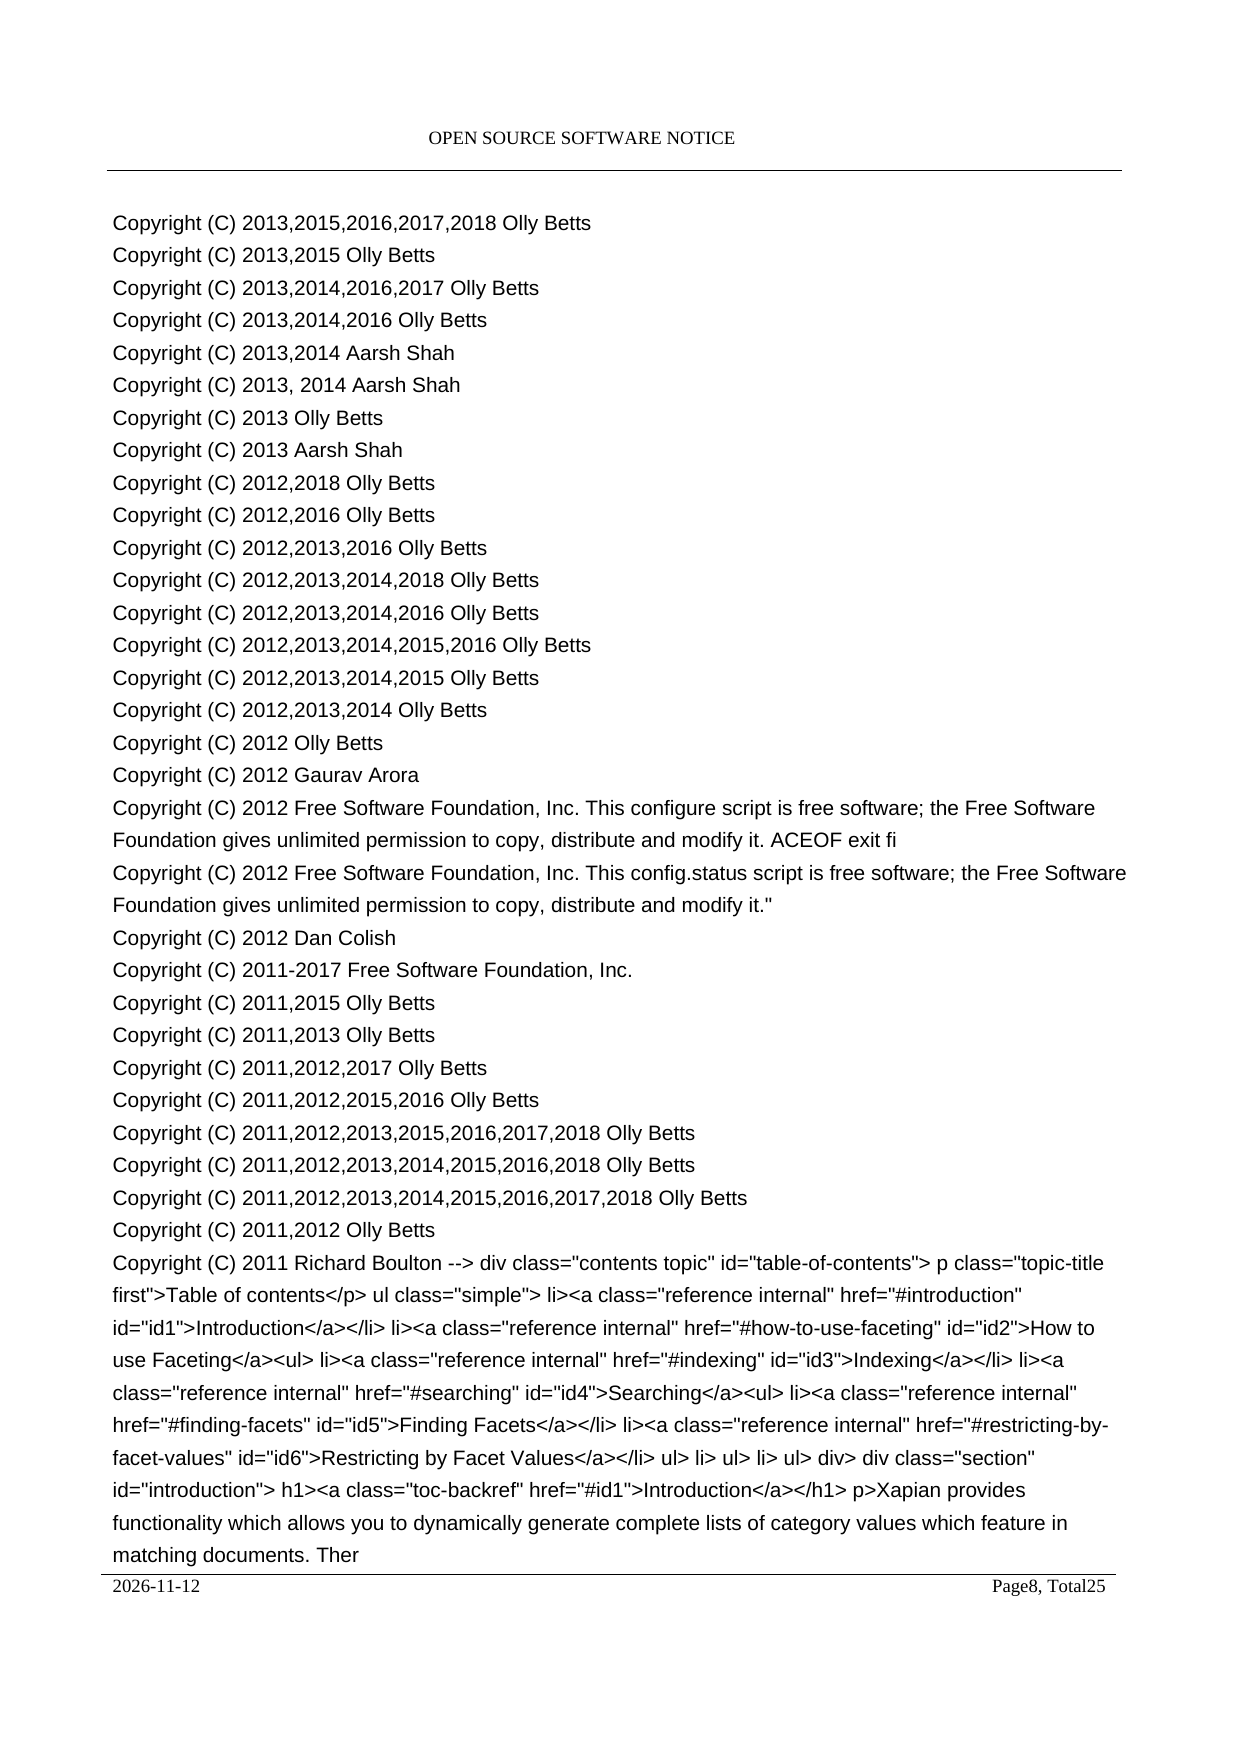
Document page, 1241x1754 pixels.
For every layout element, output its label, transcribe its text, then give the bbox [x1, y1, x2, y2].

text Copyright (C) 2013,2014,2016,2017 Olly Betts [112, 271, 1128, 304]
text Copyright (C) 2013 Aarsh Shah [112, 434, 1128, 466]
text Copyright (C) 2012 Olly Betts [112, 726, 1128, 759]
text Copyright (C) 2011,2012 Olly Betts [112, 1214, 1128, 1246]
text Copyright (C) 2012,2013,2014,2015 Olly Betts [112, 661, 1128, 694]
text Copyright (C) 2012,2016 Olly Betts [112, 499, 1128, 531]
text Copyright (C) 2012,2013,2016 Olly Betts [112, 531, 1128, 564]
text Copyright (C) 2012 Free Software Foundation, Inc. This config.status script is free software; the Free Software Foundation gives unlimited permission to copy, distribute and modify it." [112, 856, 1128, 921]
text Copyright (C) 2013,2015 Olly Betts [112, 239, 1128, 271]
text Copyright (C) 2013 Olly Betts [112, 401, 1128, 434]
text Copyright (C) 2013,2014 Aarsh Shah [112, 336, 1128, 369]
text Copyright (C) 2011,2015 Olly Betts [112, 986, 1128, 1019]
text Copyright (C) 2011,2012,2013,2015,2016,2017,2018 Olly Betts [112, 1116, 1128, 1149]
text Copyright (C) 2012,2018 Olly Betts [112, 466, 1128, 499]
text Copyright (C) 2012 Gaurav Arora [112, 759, 1128, 791]
text Copyright (C) 2012,2013,2014,2018 Olly Betts [112, 564, 1128, 596]
text Copyright (C) 2011,2012,2013,2014,2015,2016,2018 Olly Betts [112, 1149, 1128, 1181]
text Copyright (C) 2012 Free Software Foundation, Inc. This configure script is free software; the Free Software Foundation gives unlimited permission to copy, distribute and modify it. ACEOF exit fi [112, 791, 1128, 856]
text Copyright (C) 2013,2015,2016,2017,2018 Olly Betts [112, 206, 1128, 239]
text Copyright (C) 2011,2013 Olly Betts [112, 1019, 1128, 1051]
text Copyright (C) 2011 Richard Boulton --> div class="contents topic" id="table-of-contents"> p class="topic-title first">Table of contents</p> ul class="simple"> li><a class="reference internal" href="#introduction" id="id1">Introduction</a></li> li><a class="reference internal" href="#how-to-use-faceting" id="id2">How to use Faceting</a><ul> li><a class="reference internal" href="#indexing" id="id3">Indexing</a></li> li><a class="reference internal" href="#searching" id="id4">Searching</a><ul> li><a class="reference internal" href="#finding-facets" id="id5">Finding Facets</a></li> li><a class="reference internal" href="#restricting-by-facet-values" id="id6">Restricting by Facet Values</a></li> ul> li> ul> li> ul> div> div class="section" id="introduction"> h1><a class="toc-backref" href="#id1">Introduction</a></h1> p>Xapian provides functionality which allows you to dynamically generate complete lists of category values which feature in matching documents. Ther [112, 1246, 1128, 1571]
text Copyright (C) 2011,2012,2013,2014,2015,2016,2017,2018 Olly Betts [112, 1181, 1128, 1214]
text Copyright (C) 2012,2013,2014,2015,2016 Olly Betts [112, 629, 1128, 661]
text Copyright (C) 2011,2012,2015,2016 Olly Betts [112, 1084, 1128, 1116]
text Copyright (C) 2012,2013,2014 Olly Betts [112, 694, 1128, 726]
text Copyright (C) 2012,2013,2014,2016 Olly Betts [112, 596, 1128, 629]
text Copyright (C) 2011-2017 Free Software Foundation, Inc. [112, 954, 1128, 986]
text Copyright (C) 2013,2014,2016 Olly Betts [112, 304, 1128, 336]
text Copyright (C) 2012 Dan Colish [112, 921, 1128, 954]
text Copyright (C) 2013, 2014 Aarsh Shah [112, 369, 1128, 401]
text Copyright (C) 2011,2012,2017 Olly Betts [112, 1051, 1128, 1084]
